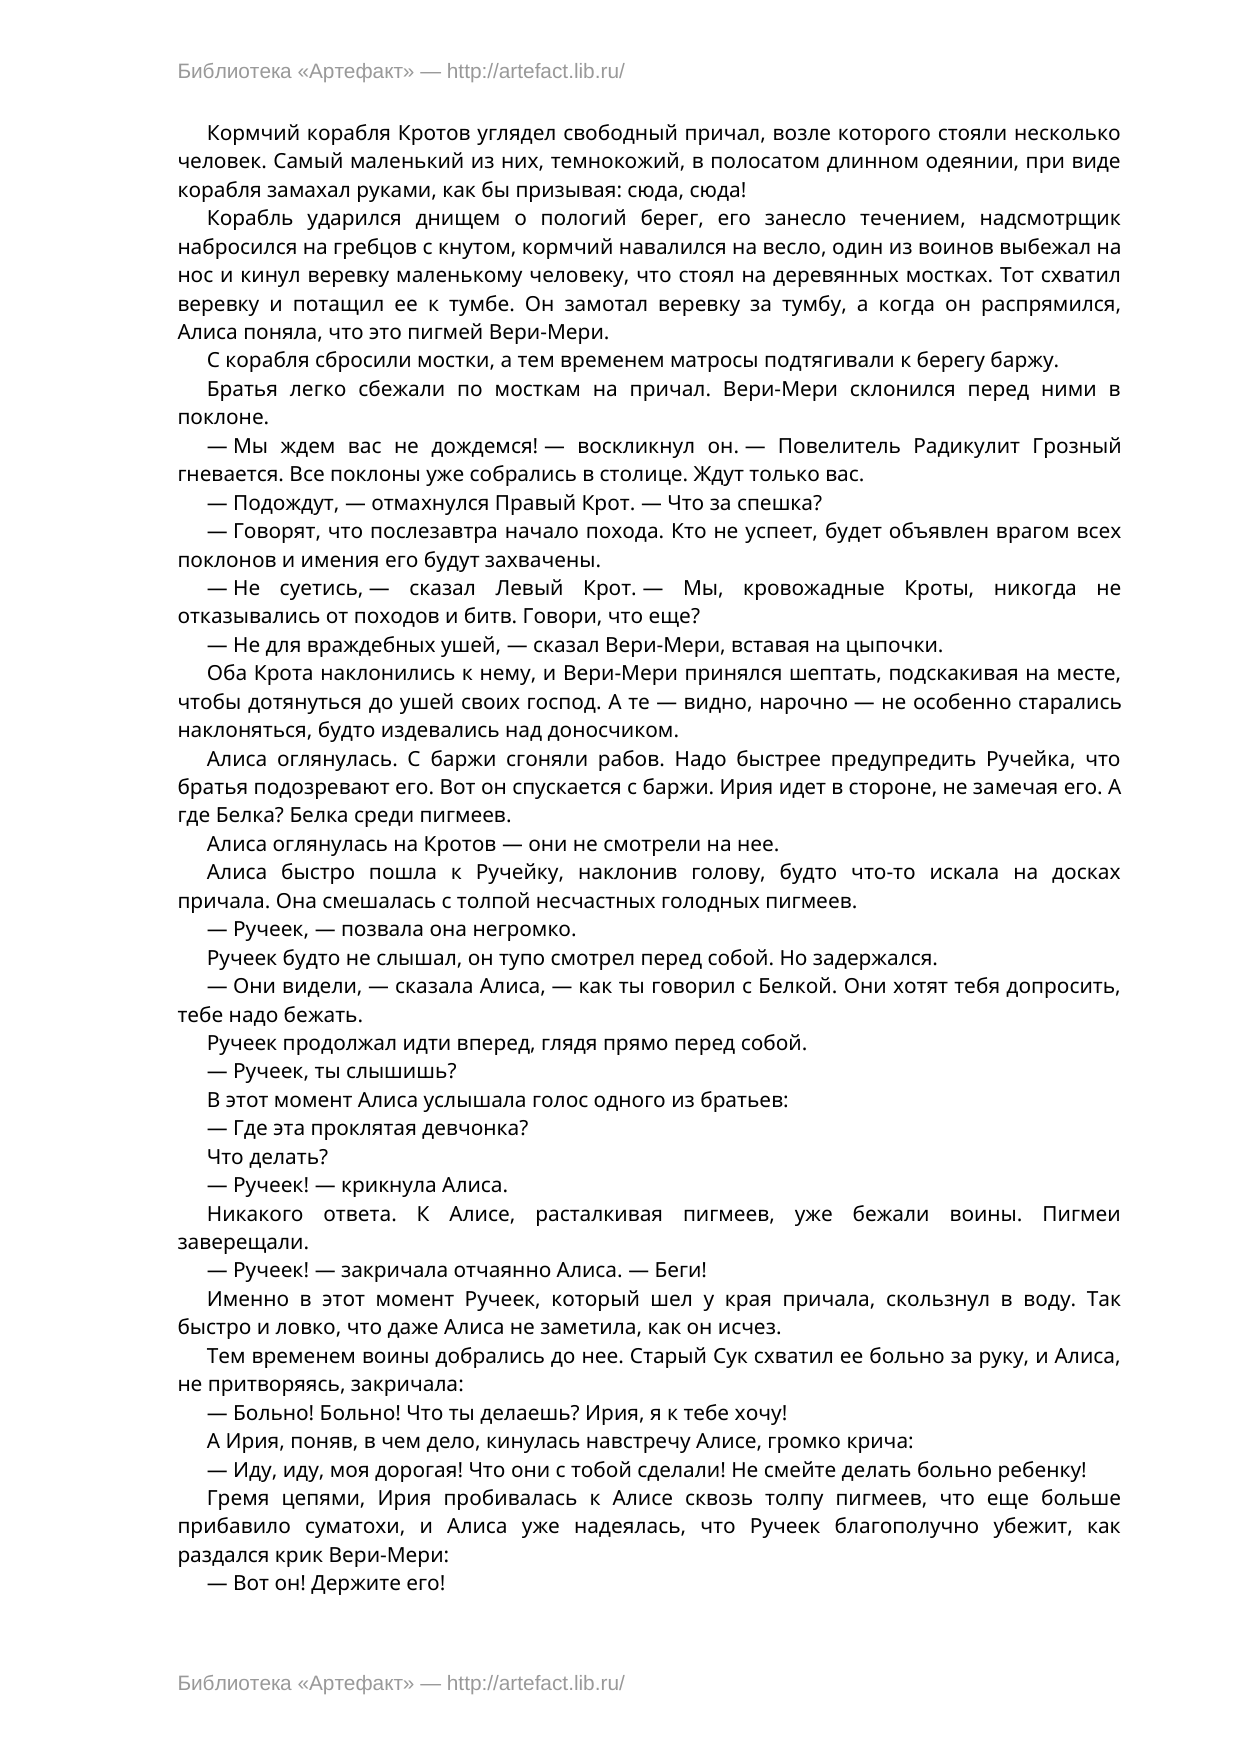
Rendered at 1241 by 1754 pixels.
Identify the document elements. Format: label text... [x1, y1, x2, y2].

text — Вот он! Держите его! [177, 1568, 1122, 1597]
text — Где эта проклятая девчонка? [177, 1113, 1122, 1142]
text — Иду, иду, моя дорогая! Что они с тобой сделали! Не смейте делать больно ребенку! [177, 1455, 1122, 1483]
text С корабля сбросили мостки, а тем временем матросы подтягивали к берегу баржу. [177, 346, 1122, 374]
text Кормчий корабля Кротов углядел свободный причал, возле которого стояли несколько человек. Самый маленький из них, темнокожий, в полосатом длинном одеянии, при виде корабля замахал руками, как бы призывая: сюда, сюда! [177, 118, 1122, 203]
text Никакого ответа. К Алисе, расталкивая пигмеев, уже бежали воины. Пигмеи заверещали. [177, 1199, 1122, 1256]
text Оба Крота наклонились к нему, и Вери-Мери принялся шептать, подскакивая на месте, чтобы дотянуться до ушей своих господ. А те — видно, нарочно — не особенно старались наклоняться, будто издевались над доносчиком. [177, 658, 1122, 744]
text — Говорят, что послезавтра начало похода. Кто не успеет, будет объявлен врагом всех поклонов и имения его будут захвачены. [177, 516, 1122, 573]
text — Ручеек, ты слышишь? [177, 1057, 1122, 1085]
text Тем временем воины добрались до нее. Старый Сук схватил ее больно за руку, и Алиса, не притворяясь, закричала: [177, 1341, 1122, 1398]
text Что делать? [177, 1142, 1122, 1170]
text — Ручеек, — позвала она негромко. [177, 914, 1122, 943]
text Именно в этот момент Ручеек, который шел у края причала, скользнул в воду. Так быстро и ловко, что даже Алиса не заметила, как он исчез. [177, 1284, 1122, 1341]
text — Они видели, — сказала Алиса, — как ты говорил с Белкой. Они хотят тебя допросить, тебе надо бежать. [177, 971, 1122, 1028]
text Братья легко сбежали по мосткам на причал. Вери-Мери склонился перед ними в поклоне. [177, 374, 1122, 431]
text — Мы ждем вас не дождемся! — воскликнул он. — Повелитель Радикулит Грозный гневается. Все поклоны уже собрались в столице. Ждут только вас. [177, 431, 1122, 488]
text — Ручеек! — закричала отчаянно Алиса. — Беги! [177, 1256, 1122, 1284]
text Ручеек будто не слышал, он тупо смотрел перед собой. Но задержался. [177, 943, 1122, 971]
text — Не для враждебных ушей, — сказал Вери-Мери, вставая на цыпочки. [177, 630, 1122, 658]
text А Ирия, поняв, в чем дело, кинулась навстречу Алисе, громко крича: [177, 1426, 1122, 1455]
text Корабль ударился днищем о пологий берег, его занесло течением, надсмотрщик набросился на гребцов с кнутом, кормчий навалился на весло, один из воинов выбежал на нос и кинул веревку маленькому человеку, что стоял на деревянных мостках. Тот схватил веревку и потащил ее к тумбе. Он замотал веревку за тумбу, а когда он распрямился, Алиса поняла, что это пигмей Вери-Мери. [177, 203, 1122, 346]
text Ручеек продолжал идти вперед, глядя прямо перед собой. [177, 1028, 1122, 1057]
text — Ручеек! — крикнула Алиса. [177, 1170, 1122, 1199]
text — Не суетись, — сказал Левый Крот. — Мы, кровожадные Кроты, никогда не отказывались от походов и битв. Говори, что еще? [177, 573, 1122, 630]
text Гремя цепями, Ирия пробивалась к Алисе сквозь толпу пигмеев, что еще больше прибавило суматохи, и Алиса уже надеялась, что Ручеек благополучно убежит, как раздался крик Вери-Мери: [177, 1483, 1122, 1568]
text Алиса оглянулась на Кротов — они не смотрели на нее. [177, 829, 1122, 857]
text Алиса оглянулась. С баржи сгоняли рабов. Надо быстрее предупредить Ручейка, что братья подозревают его. Вот он спускается с баржи. Ирия идет в стороне, не замечая его. А где Белка? Белка среди пигмеев. [177, 744, 1122, 829]
text Алиса быстро пошла к Ручейку, наклонив голову, будто что-то искала на досках причала. Она смешалась с толпой несчастных голодных пигмеев. [177, 857, 1122, 914]
text — Подождут, — отмахнулся Правый Крот. — Что за спешка? [177, 488, 1122, 516]
text — Больно! Больно! Что ты делаешь? Ирия, я к тебе хочу! [177, 1398, 1122, 1426]
text В этот момент Алиса услышала голос одного из братьев: [177, 1085, 1122, 1113]
